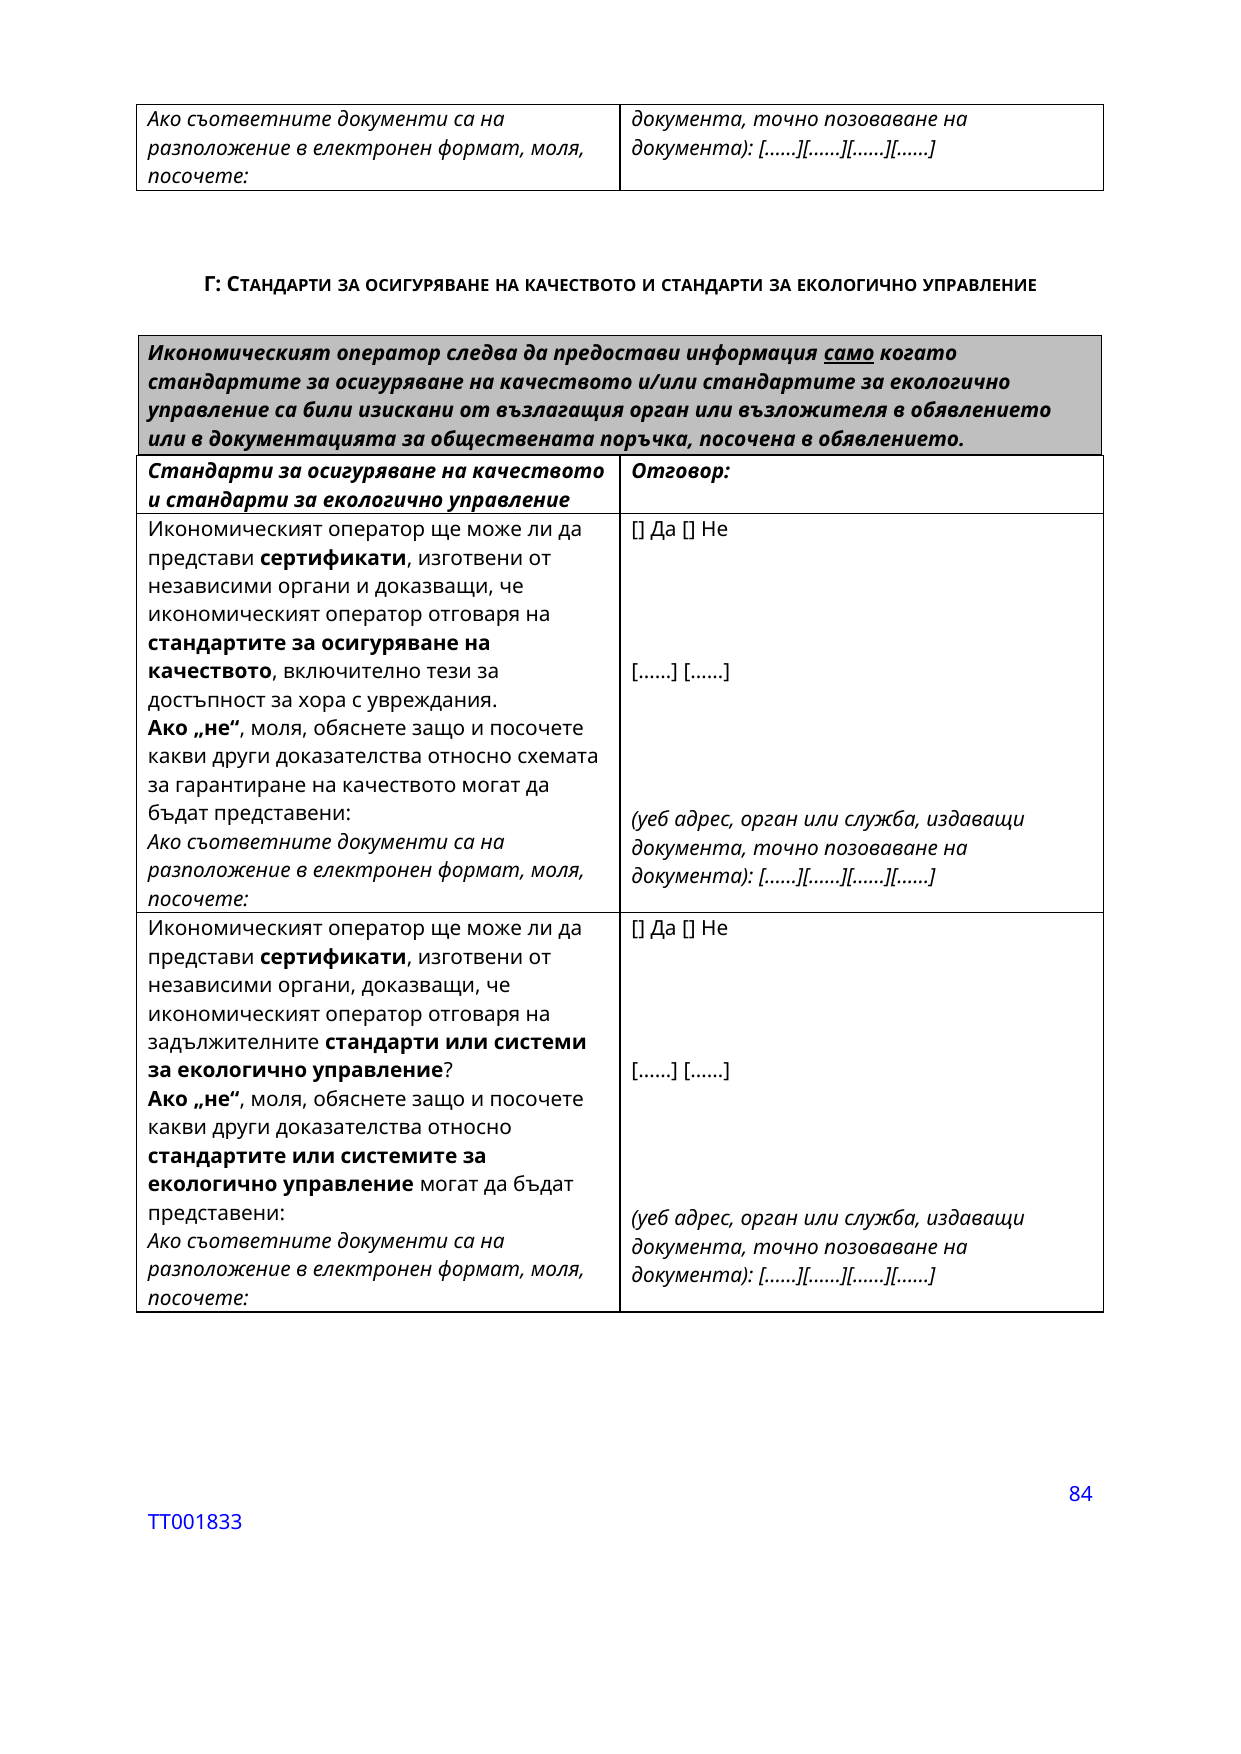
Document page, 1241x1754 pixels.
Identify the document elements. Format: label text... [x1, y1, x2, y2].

table_cell Икономическият оператор ще може ли да представи сертификати, изготвени от независими органи и доказващи, че икономическият оператор отговаря на стандартите за осигуряване на качеството, включително тези за достъпност за хора с увреждания. Ако „не“, моля, обяснете защо и посочете какви други доказателства относно схемата за гарантиране на качеството могат да бъдат представени: Ако съответните документи са на разположение в електронен формат, моля, посочете: [137, 514, 619, 912]
table_cell [] Да [] Не [……] [……] (уеб адрес, орган или служба, издаващи документа, точно позоваване на документа): [……][……][……][……] [621, 913, 1103, 1311]
text Икономическият оператор следва да предостави информация само когато стандартите за осигуряване на качеството и/или стандартите за екологично управление са били изискани от възлагащия орган или възложителя в обявлението или в документацията за обществената поръчка, посочена в обявлението. [139, 336, 1101, 454]
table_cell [137, 105, 619, 190]
table_header Отговор: [621, 456, 1103, 513]
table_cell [621, 105, 1103, 190]
text Г: Стандарти за осигуряване на качеството и стандарти за екологично управление [148, 269, 1092, 298]
table_cell Икономическият оператор ще може ли да представи сертификати, изготвени от независими органи, доказващи, че икономическият оператор отговаря на задължителните стандарти или системи за екологично управление? Ако „не“, моля, обяснете защо и посочете какви други доказателства относно стандартите или системите за екологично управление могат да бъдат представени: Ако съответните документи са на разположение в електронен формат, моля, посочете: [137, 913, 619, 1311]
table_header Стандарти за осигуряване на качеството и стандарти за екологично управление [137, 456, 619, 513]
table_cell [] Да [] Не [……] [……] (уеб адрес, орган или служба, издаващи документа, точно позоваване на документа): [……][……][……][……] [621, 514, 1103, 912]
